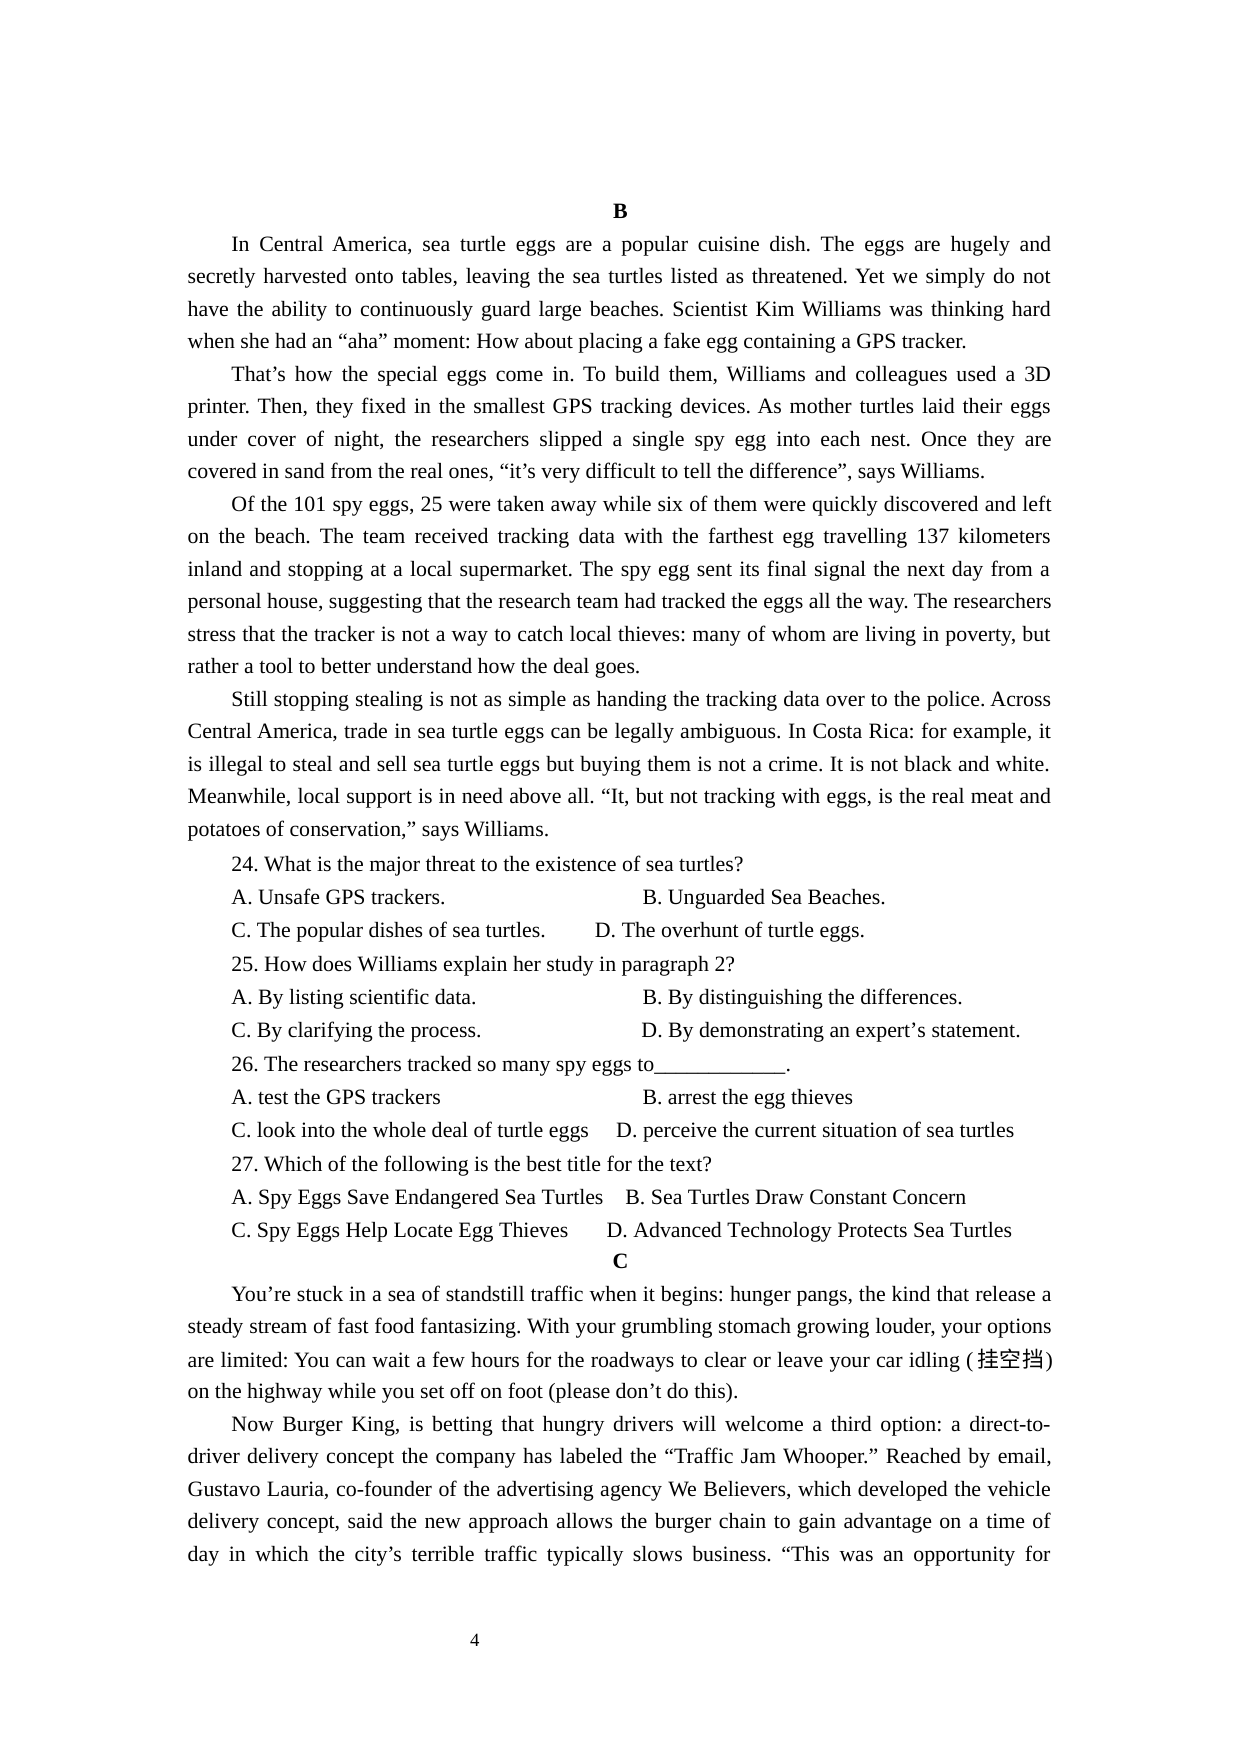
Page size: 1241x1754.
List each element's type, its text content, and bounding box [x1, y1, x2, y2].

text 24. What is the major threat to the existence of sea turtles? [187, 844, 1053, 878]
text A. By listing scientific data. B. By distinguishing the differences. [187, 978, 1053, 1011]
text You’re stuck in a sea of standstill traffic when it begins: hunger pangs, the kind that release a steady stream of fast food fantasizing. With your grumbling stomach growing louder, your options are limited: You can wait a few hours for the roadways to clear or leave your car idling (挂空挡) on the highway while you set off on foot (please don’t do this). [187, 1277, 1053, 1407]
text 27. Which of the following is the best title for the text? [187, 1144, 1053, 1178]
text C. Spy Eggs Help Locate Egg Thieves D. Advanced Technology Protects Sea Turtles [187, 1211, 1053, 1244]
text Still stopping stealing is not as simple as handing the tracking data over to the police. Across Central America, trade in sea turtle eggs can be legally ambiguous. In Costa Rica: for example, it is illegal to steal and sell sea turtle eggs but buying them is not a crime. It is not black and white. Meanwhile, local support is in need above all. “It, but not tracking with eggs, is the real meat and potatoes of conservation,” says Williams. [187, 682, 1053, 844]
text That’s how the special eggs come in. To build them, Williams and colleagues used a 3D printer. Then, they fixed in the smallest GPS tracking devices. As mother turtles laid their eggs under cover of night, the researchers slipped a single spy egg into each nest. Once they are covered in sand from the real ones, “it’s very difficult to tell the difference”, says Williams. [187, 357, 1053, 487]
text In Central America, sea turtle eggs are a popular cuisine dish. The eggs are hugely and secretly harvested onto tables, leaving the sea turtles listed as threatened. Yet we simply do not have the ability to continuously guard large beaches. Scientist Kim Williams was thinking hard when she had an “aha” moment: How about placing a fake egg containing a GPS tracker. [187, 227, 1053, 357]
text 26. The researchers tracked so many spy eggs to____________. [187, 1044, 1053, 1078]
text B [187, 194, 1053, 227]
text C. look into the whole deal of turtle eggs D. perceive the current situation of sea turtles [187, 1111, 1053, 1144]
text 25. How does Williams explain her study in paragraph 2? [187, 944, 1053, 978]
text A. Unsafe GPS trackers. B. Unguarded Sea Beaches. [187, 878, 1053, 911]
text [187, 1407, 1053, 1569]
text A. Spy Eggs Save Endangered Sea Turtles B. Sea Turtles Draw Constant Concern [187, 1178, 1053, 1211]
text C. The popular dishes of sea turtles. D. The overhunt of turtle eggs. [187, 911, 1053, 944]
text C. By clarifying the process. D. By demonstrating an expert’s statement. [187, 1011, 1053, 1044]
text A. test the GPS trackers B. arrest the egg thieves [187, 1078, 1053, 1111]
text C [187, 1244, 1053, 1277]
text Of the 101 spy eggs, 25 were taken away while six of them were quickly discovered and left on the beach. The team received tracking data with the farthest egg travelling 137 kilometers inland and stopping at a local supermarket. The spy egg sent its final signal the next day from a personal house, suggesting that the research team had tracked the eggs all the way. The researchers stress that the tracker is not a way to catch local thieves: many of whom are living in poverty, but rather a tool to better understand how the deal goes. [187, 487, 1053, 682]
